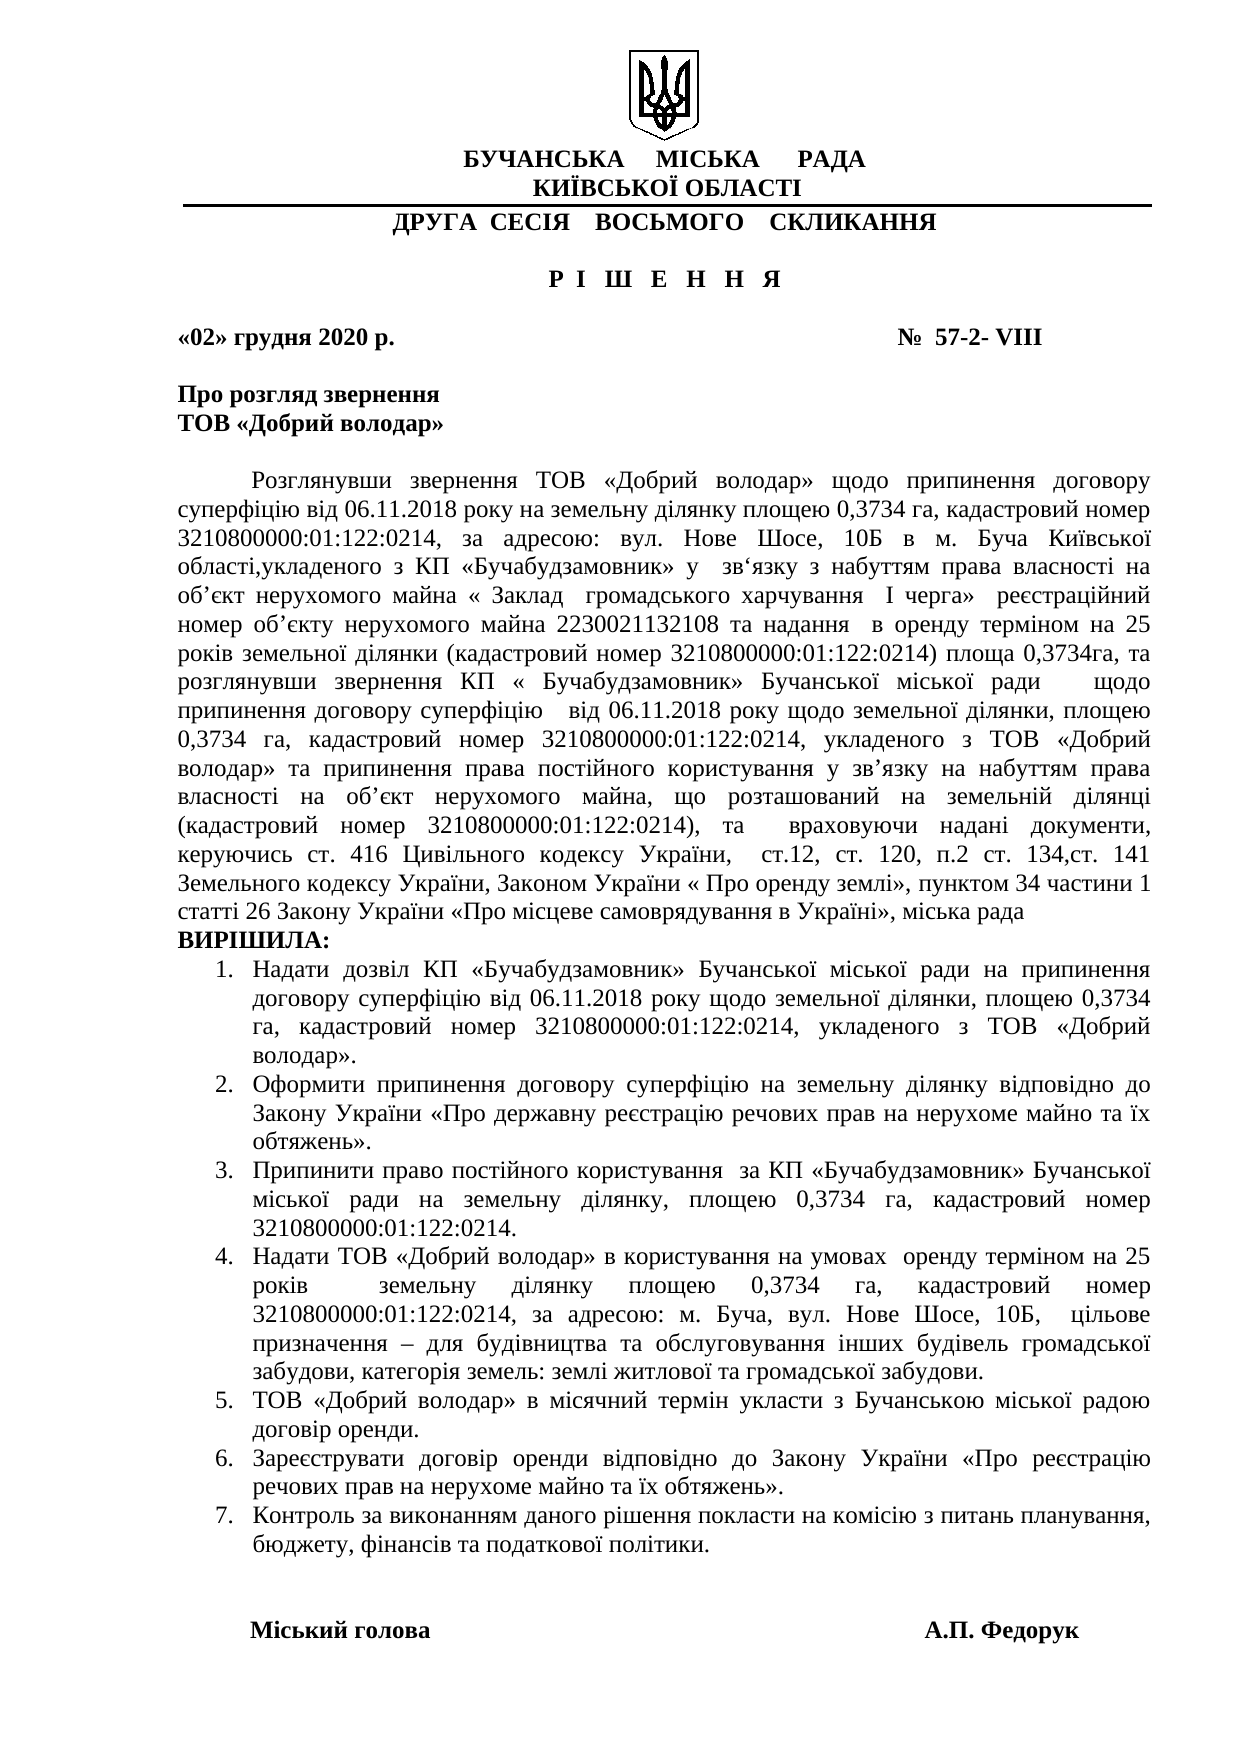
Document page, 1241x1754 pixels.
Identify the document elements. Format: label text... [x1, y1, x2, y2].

list Контроль за виконанням даного рішення покласти на комісію з питань планування, бюджету, фінансів та податкової політики. [215, 1500, 1152, 1558]
text Про розгляд звернення [177, 379, 1152, 408]
text ВИРІШИЛА: [177, 925, 1152, 954]
text Розглянувши звернення ТОВ «Добрий володар» щодо припинення договору суперфіцію від 06.11.2018 року на земельну ділянку площею 0,3734 га, кадастровий номер 3210800000:01:122:0214, за адресою: вул. Нове Шосе, 10Б в м. Буча Київської області,укладеного з КП «Бучабудзамовник» у зв‘язку з набуттям права власності на об’єкт нерухомого майна « Заклад громадського харчування І черга» реєстраційний номер об’єкту нерухомого майна 2230021132108 та надання в оренду терміном на 25 років земельної ділянки (кадастровий номер 3210800000:01:122:0214) площа 0,3734га, та розглянувши звернення КП « Бучабудзамовник» Бучанської міської ради щодо припинення договору суперфіцію від 06.11.2018 року щодо земельної ділянки, площею 0,3734 га, кадастровий номер 3210800000:01:122:0214, укладеного з ТОВ «Добрий володар» та припинення права постійного користування у зв’язку на набуттям права власності на об’єкт нерухомого майна, що розташований на земельній ділянці (кадастровий номер 3210800000:01:122:0214), та враховуючи надані документи, керуючись ст. 416 Цивільного кодексу України, ст.12, ст. 120, п.2 ст. 134,ст. 141 Земельного кодексу України, Законом України « Про оренду землі», пунктом 34 частини 1 статті 26 Закону України «Про місцеве самоврядування в Україні», міська рада [177, 465, 1152, 925]
list Надати ТОВ «Добрий володар» в користування на умовах оренду терміном на 25 років земельну ділянку площею 0,3734 га, кадастровий номер 3210800000:01:122:0214, за адресою: м. Буча, вул. Нове Шосе, 10Б, цільове призначення – для будівництва та обслуговування інших будівель громадської забудови, категорія земель: землі житлової та громадської забудови. [215, 1241, 1152, 1385]
list Припинити право постійного користування за КП «Бучабудзамовник» Бучанської міської ради на земельну ділянку, площею 0,3734 га, кадастровий номер 3210800000:01:122:0214. [215, 1155, 1152, 1241]
text ТОВ «Добрий володар» [177, 408, 1152, 437]
list Зареєструвати договір оренди відповідно до Закону України «Про реєстрацію речових прав на нерухоме майно та їх обтяжень». [215, 1443, 1152, 1500]
text БУЧАНСЬКА МІСЬКА РАДА [177, 144, 1152, 173]
subtitle Міський голова А.П. Федорук [177, 1615, 1152, 1644]
list ТОВ «Добрий володар» в місячний термін укласти з Бучанською міської радою договір оренди. [215, 1385, 1152, 1443]
subtitle КИЇВСЬКОЇ ОБЛАСТІ [183, 173, 1152, 204]
subtitle Р І Ш Е Н Н Я [177, 264, 1152, 293]
list Оформити припинення договору суперфіцію на земельну ділянку відповідно до Закону України «Про державну реєстрацію речових прав на нерухоме майно та їх обтяжень». [215, 1069, 1152, 1155]
text ДРУГА СЕСІЯ ВОСЬМОГО СКЛИКАННЯ [177, 207, 1152, 236]
subtitle «02» грудня 2020 р. № 57-2- VIII [177, 322, 1152, 351]
list Надати дозвіл КП «Бучабудзамовник» Бучанської міської ради на припинення договору суперфіцію від 06.11.2018 року щодо земельної ділянки, площею 0,3734 га, кадастровий номер 3210800000:01:122:0214, укладеного з ТОВ «Добрий володар». [215, 954, 1152, 1069]
